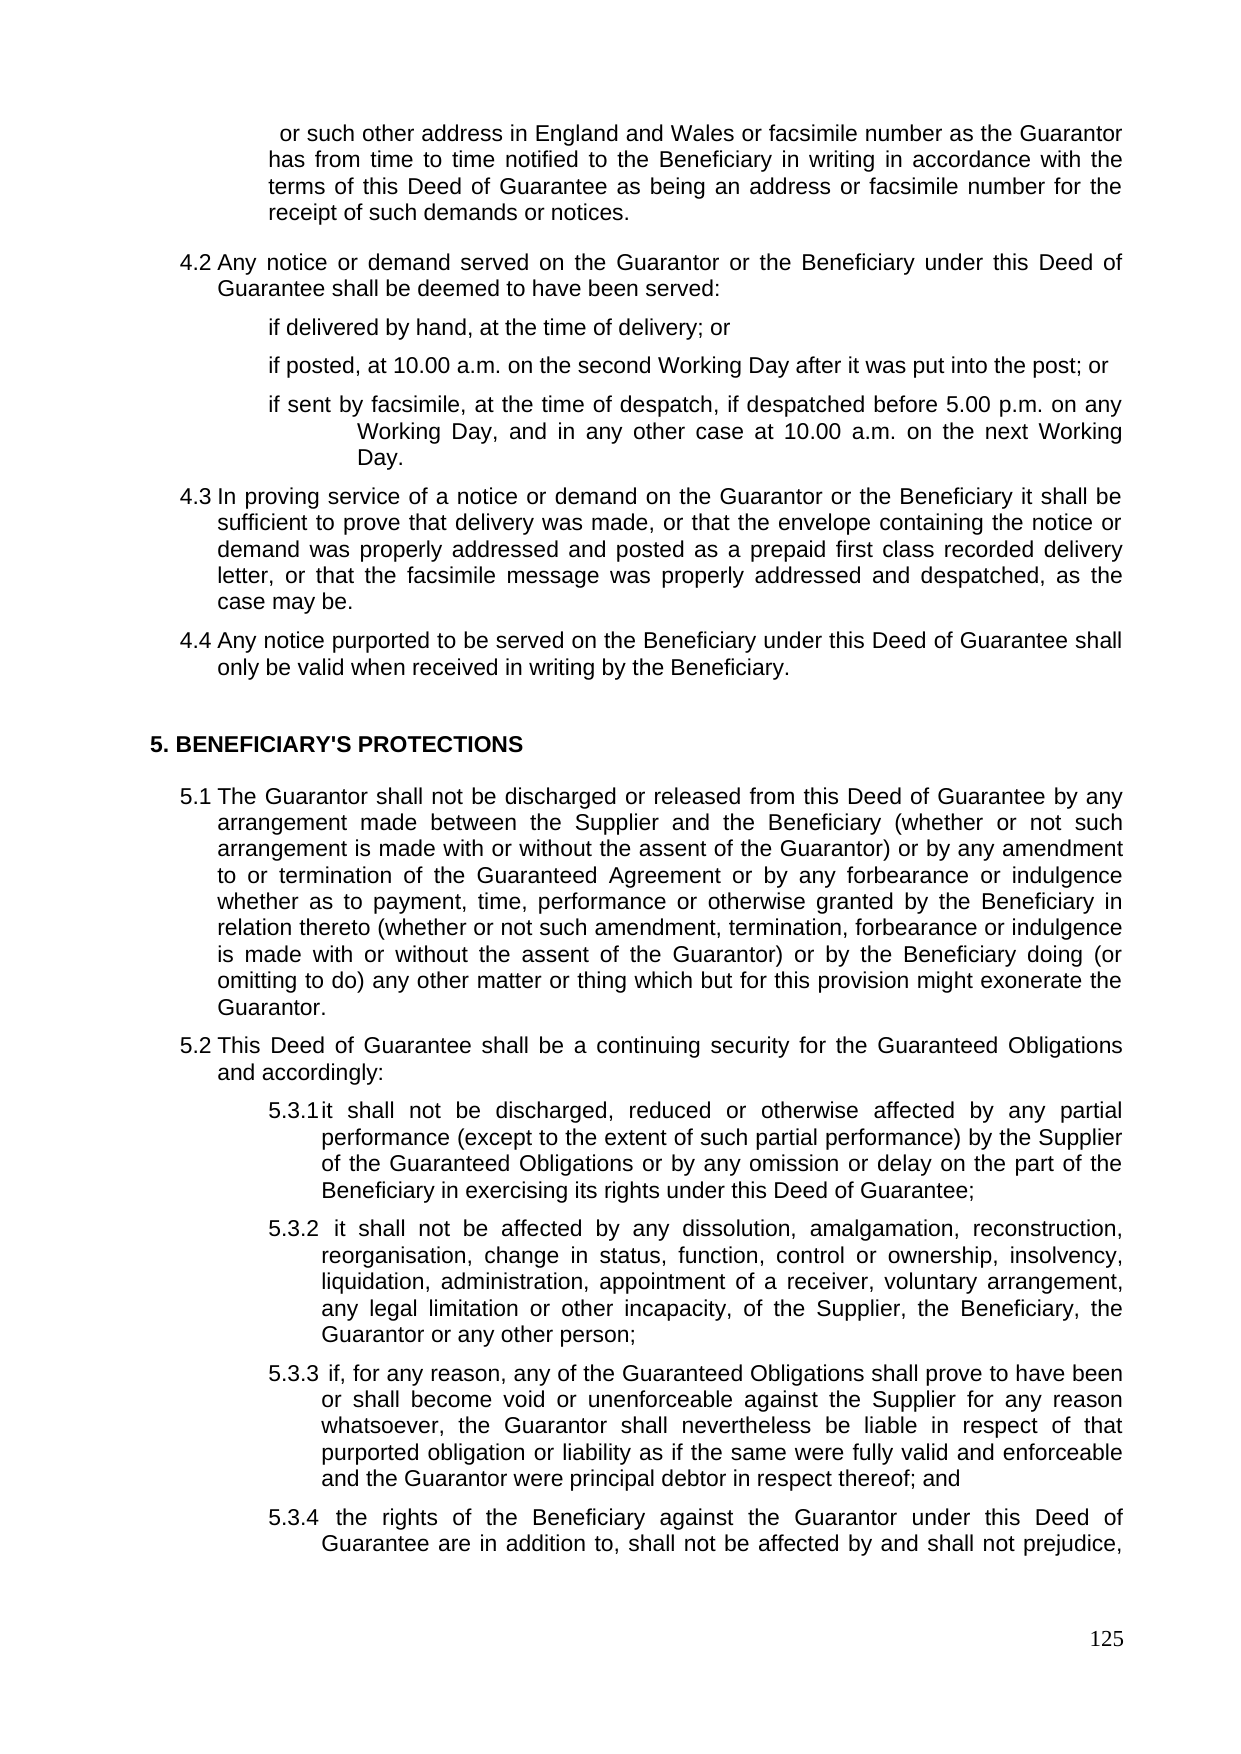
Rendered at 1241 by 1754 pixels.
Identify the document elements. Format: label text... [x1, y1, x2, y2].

text 4.2 Any notice or demand served on the Guarantor or the Beneficiary under this Deed of Guarantee shall be deemed to have been served: [179, 248, 1123, 301]
text 5.2 This Deed of Guarantee shall be a continuing security for the Guaranteed Obligations and accordingly: [179, 1032, 1123, 1085]
text 5.3.1 it shall not be discharged, reduced or otherwise affected by any partial performance (except to the extent of such partial performance) by the Supplier of the Guaranteed Obligations or by any omission or delay on the part of the Beneficiary in exercising its rights under this Deed of Guarantee; [268, 1097, 1123, 1203]
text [268, 1504, 1123, 1557]
text if delivered by hand, at the time of delivery; or [268, 314, 1123, 340]
text or such other address in England and Wales or facsimile number as the Guarantor has from time to time notified to the Beneficiary in writing in accordance with the terms of this Deed of Guarantee as being an address or facsimile number for the receipt of such demands or notices. [268, 120, 1123, 226]
text 5.1 The Guarantor shall not be discharged or released from this Deed of Guarantee by any arrangement made between the Supplier and the Beneficiary (whether or not such arrangement is made with or without the assent of the Guarantor) or by any amendment to or termination of the Guaranteed Agreement or by any forbearance or indulgence whether as to payment, time, performance or otherwise granted by the Beneficiary in relation thereto (whether or not such amendment, termination, forbearance or indulgence is made with or without the assent of the Guarantor) or by the Beneficiary doing (or omitting to do) any other matter or thing which but for this provision might exonerate the Guarantor. [179, 783, 1123, 1020]
text 4.4 Any notice purported to be served on the Beneficiary under this Deed of Guarantee shall only be valid when received in writing by the Beneficiary. [179, 627, 1123, 680]
text if sent by facsimile, at the time of despatch, if despatched before 5.00 p.m. on any Working Day, and in any other case at 10.00 a.m. on the next Working Day. [268, 391, 1123, 470]
text 5.3.2 it shall not be affected by any dissolution, amalgamation, reconstruction, reorganisation, change in status, function, control or ownership, insolvency, liquidation, administration, appointment of a receiver, voluntary arrangement, any legal limitation or other incapacity, of the Supplier, the Beneficiary, the Guarantor or any other person; [268, 1215, 1123, 1347]
text 5.3.3 if, for any reason, any of the Guaranteed Obligations shall prove to have been or shall become void or unenforceable against the Supplier for any reason whatsoever, the Guarantor shall nevertheless be liable in respect of that purported obligation or liability as if the same were fully valid and enforceable and the Guarantor were principal debtor in respect thereof; and [268, 1360, 1123, 1491]
text 4.3 In proving service of a notice or demand on the Guarantor or the Beneficiary it shall be sufficient to prove that delivery was made, or that the envelope containing the notice or demand was properly addressed and posted as a prepaid first class recorded delivery letter, or that the facsimile message was properly addressed and despatched, as the case may be. [179, 483, 1123, 615]
text if posted, at 10.00 a.m. on the second Working Day after it was put into the post; or [268, 352, 1123, 379]
text 5. BENEFICIARY'S PROTECTIONS [150, 731, 1123, 758]
